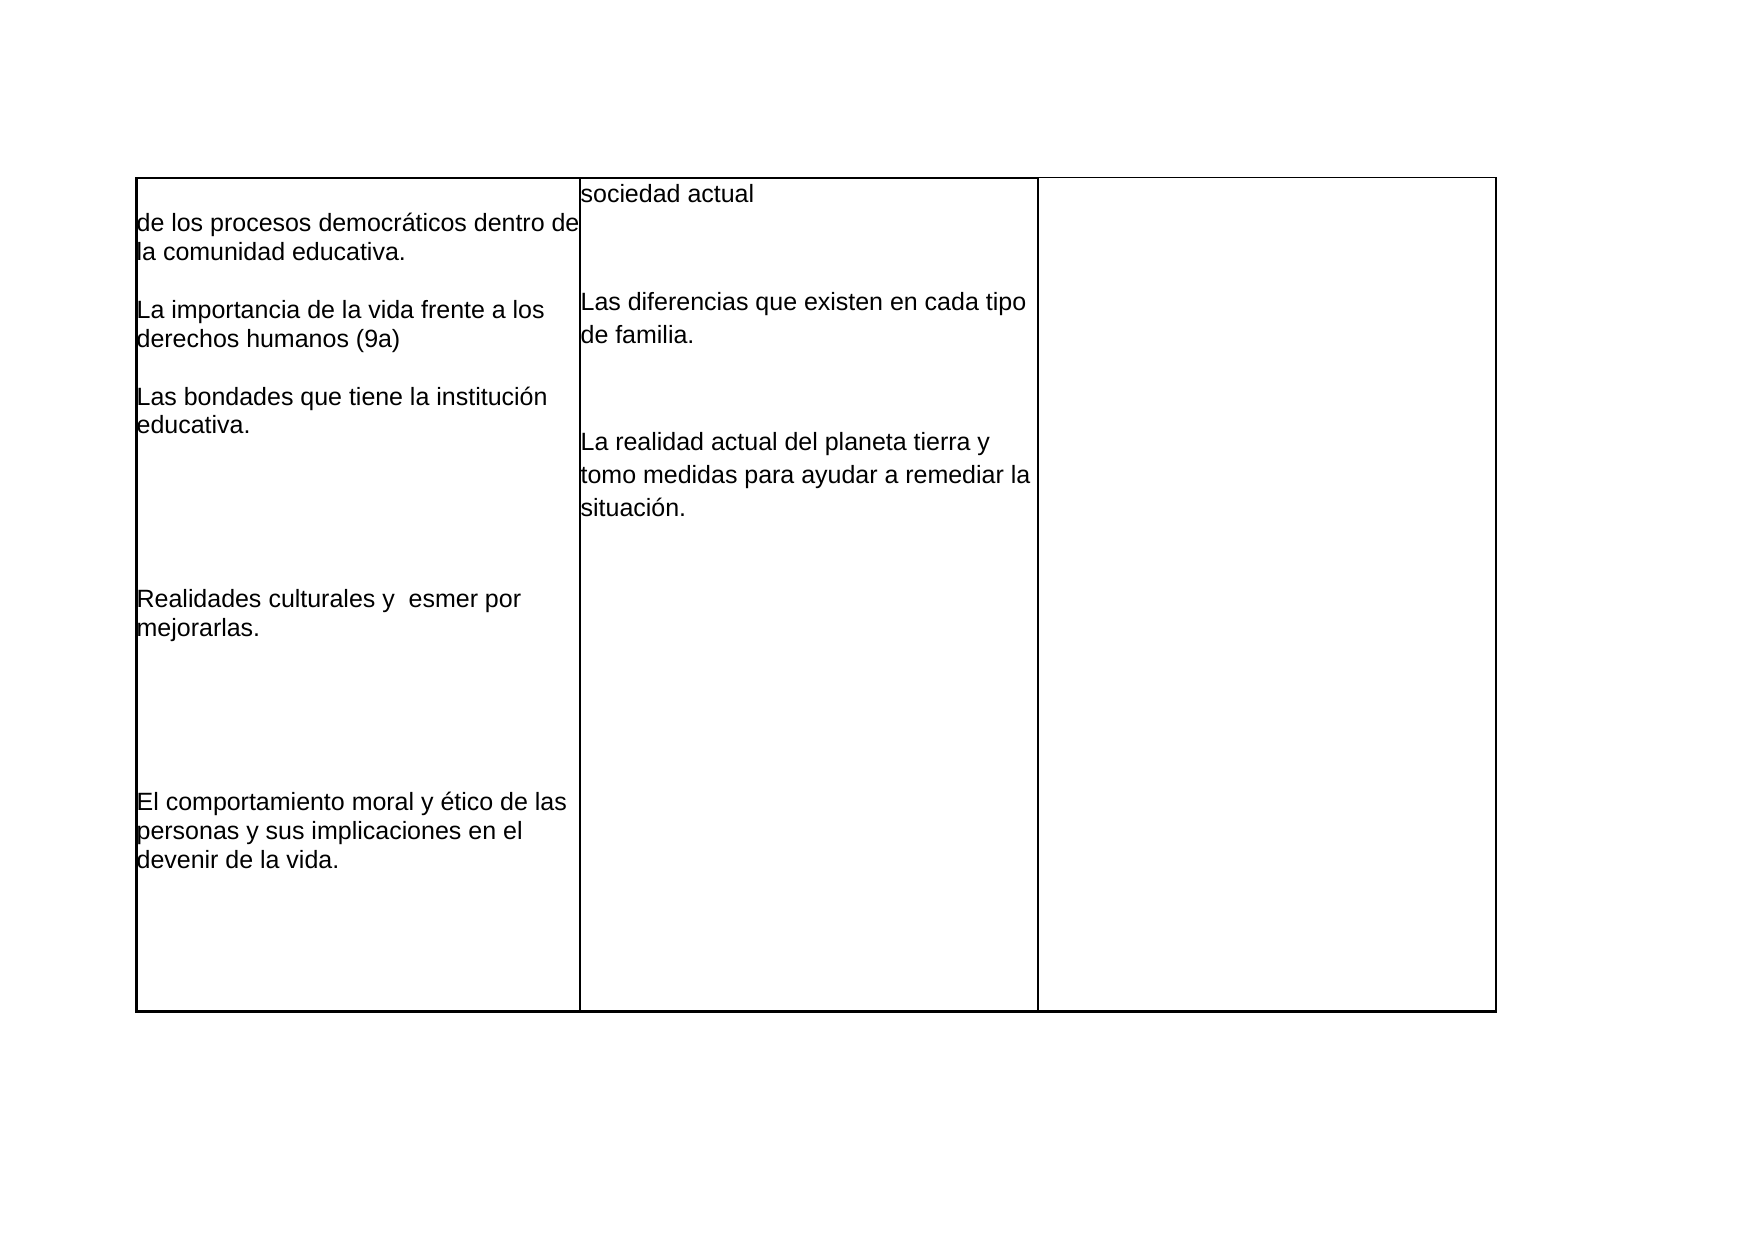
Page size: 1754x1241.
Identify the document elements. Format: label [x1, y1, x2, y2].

table_cell [138, 179, 579, 1010]
table_cell [1039, 178, 1495, 1010]
table_cell [581, 179, 1037, 1010]
